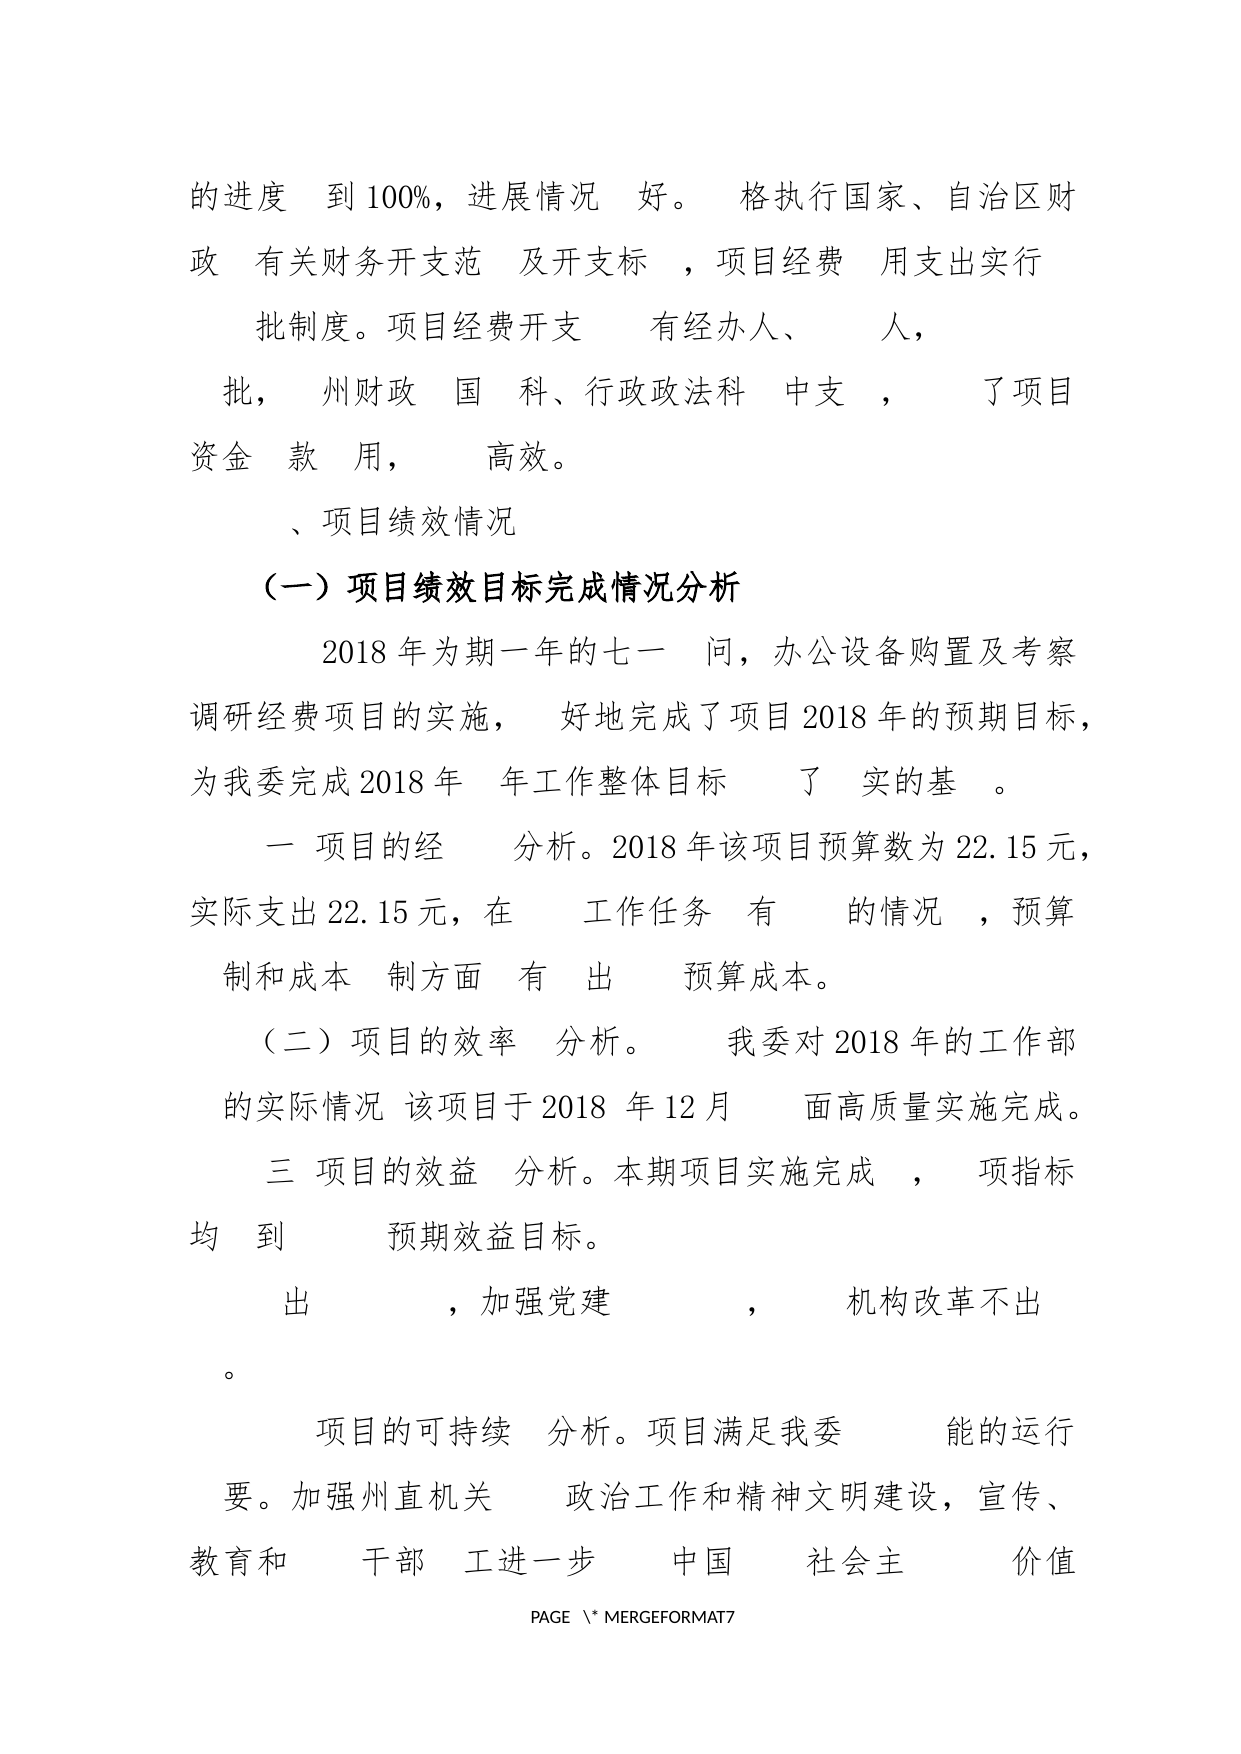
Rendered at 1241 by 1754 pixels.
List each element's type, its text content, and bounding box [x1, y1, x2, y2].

text (三)项目的效益性分析。本期项目实施完成后，各项指标均达到并超过预期效益目标。 [187, 1137, 1078, 1267]
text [187, 162, 1078, 487]
text 突出节点重点，加强党建领域监管，保证机构改革不出错误。 [187, 1267, 1078, 1397]
text (一)项目的经济性分析。2018年该项目预算数为22.15元，实际支出22.15元，在确保工作任务没有减少的情况下，预算控制和成本控制方面没有超出太多预算成本。 [187, 812, 1078, 1007]
text 四、项目绩效情况 [187, 487, 1078, 552]
text （二）项目的效率性分析。根据我委对2018年的工作部署的实际情况,该项目于2018 年12月底全面高质量实施完成。 [187, 1007, 1078, 1137]
text （一）项目绩效目标完成情况分析 [187, 552, 1078, 617]
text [187, 1397, 1078, 1592]
text 通过2018年为期一年的七一慰问，办公设备购置及考察调研经费项目的实施，较好地完成了项目2018年的预期目标，为我委完成2018年全年工作整体目标奠定了坚实的基础。 [187, 617, 1078, 812]
